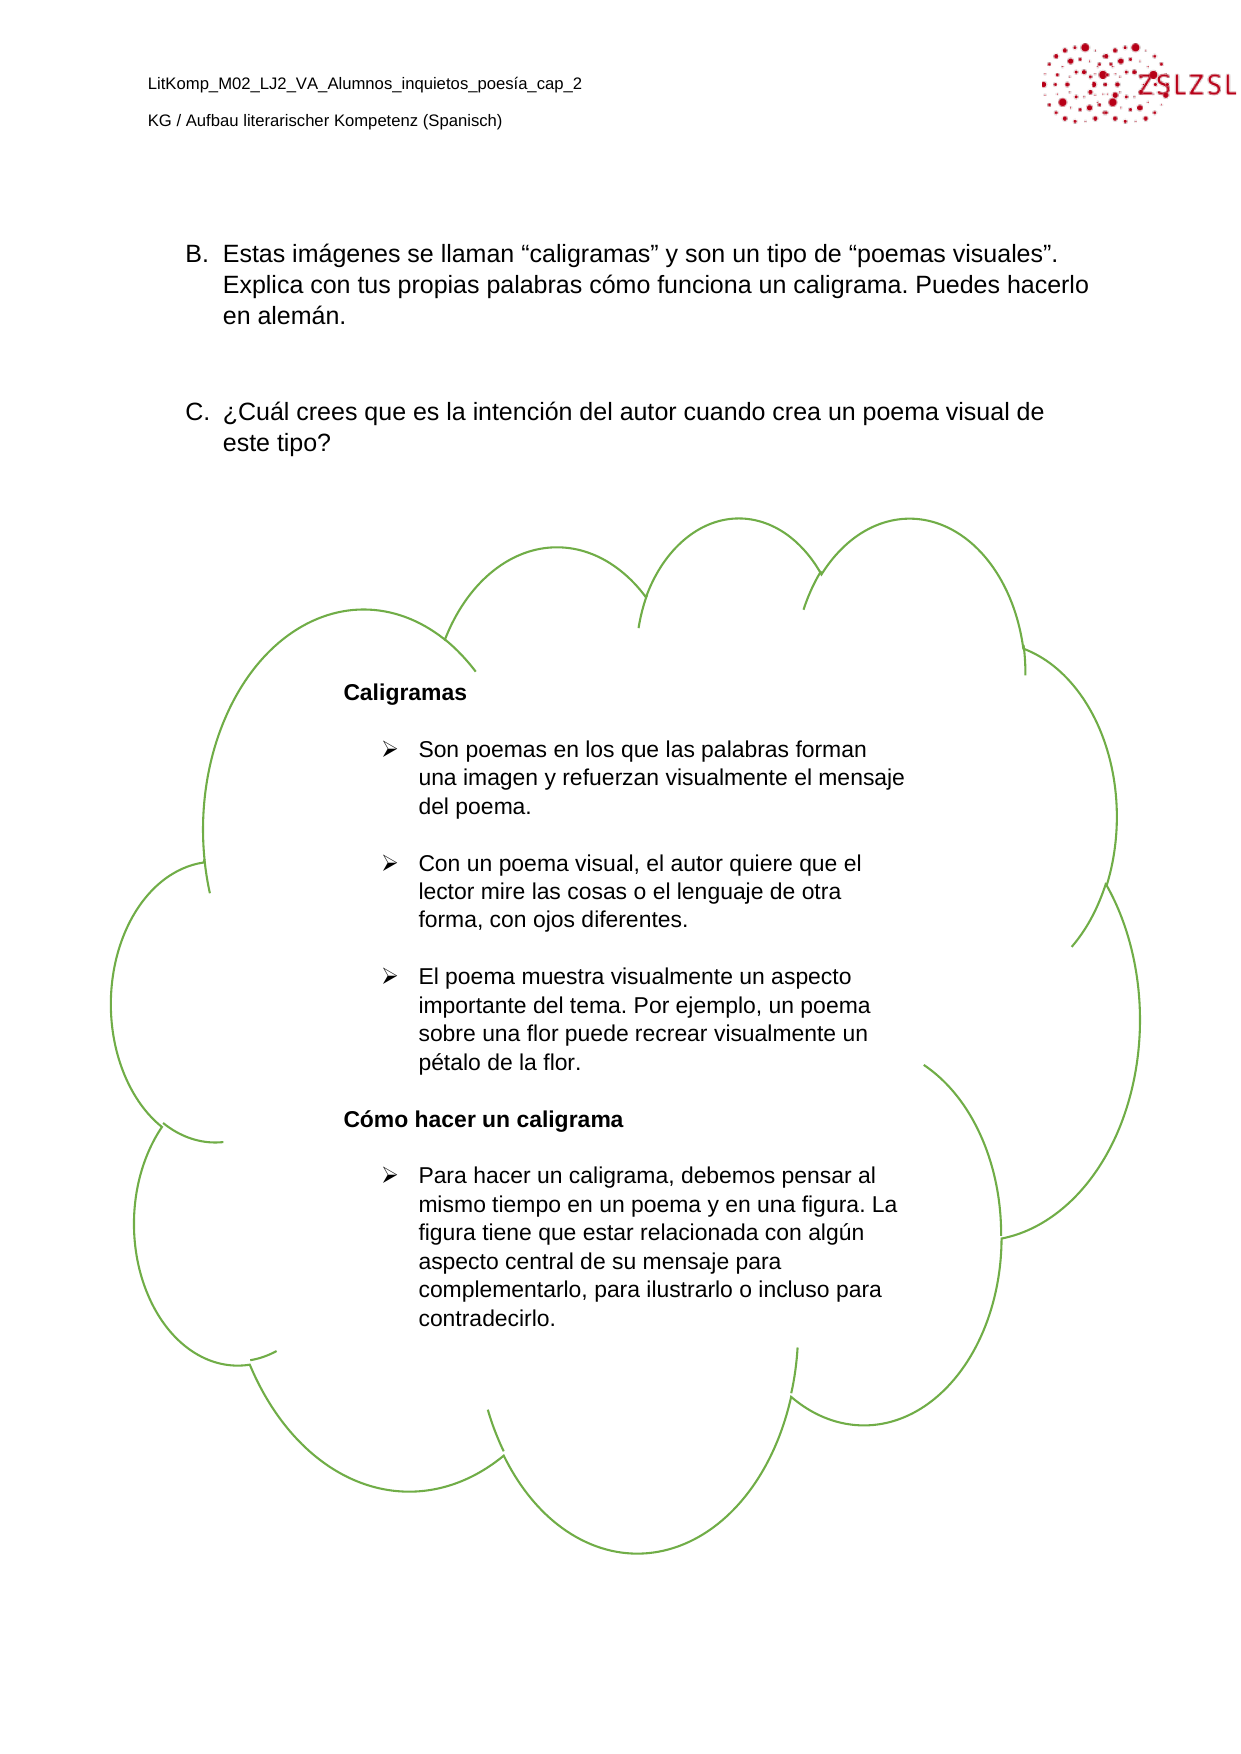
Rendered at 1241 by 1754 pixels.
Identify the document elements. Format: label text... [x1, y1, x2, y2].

list ¿Cuál crees que es la intención del autor cuando crea un poema visual de este tipo? [185, 397, 1093, 456]
list Estas imágenes se llaman “caligramas” y son un tipo de “poemas visuales”. Explica con tus propias palabras cómo funciona un caligrama. Puedes hacerlo en alemán. [185, 239, 1093, 330]
picture [1038, 42, 1236, 124]
